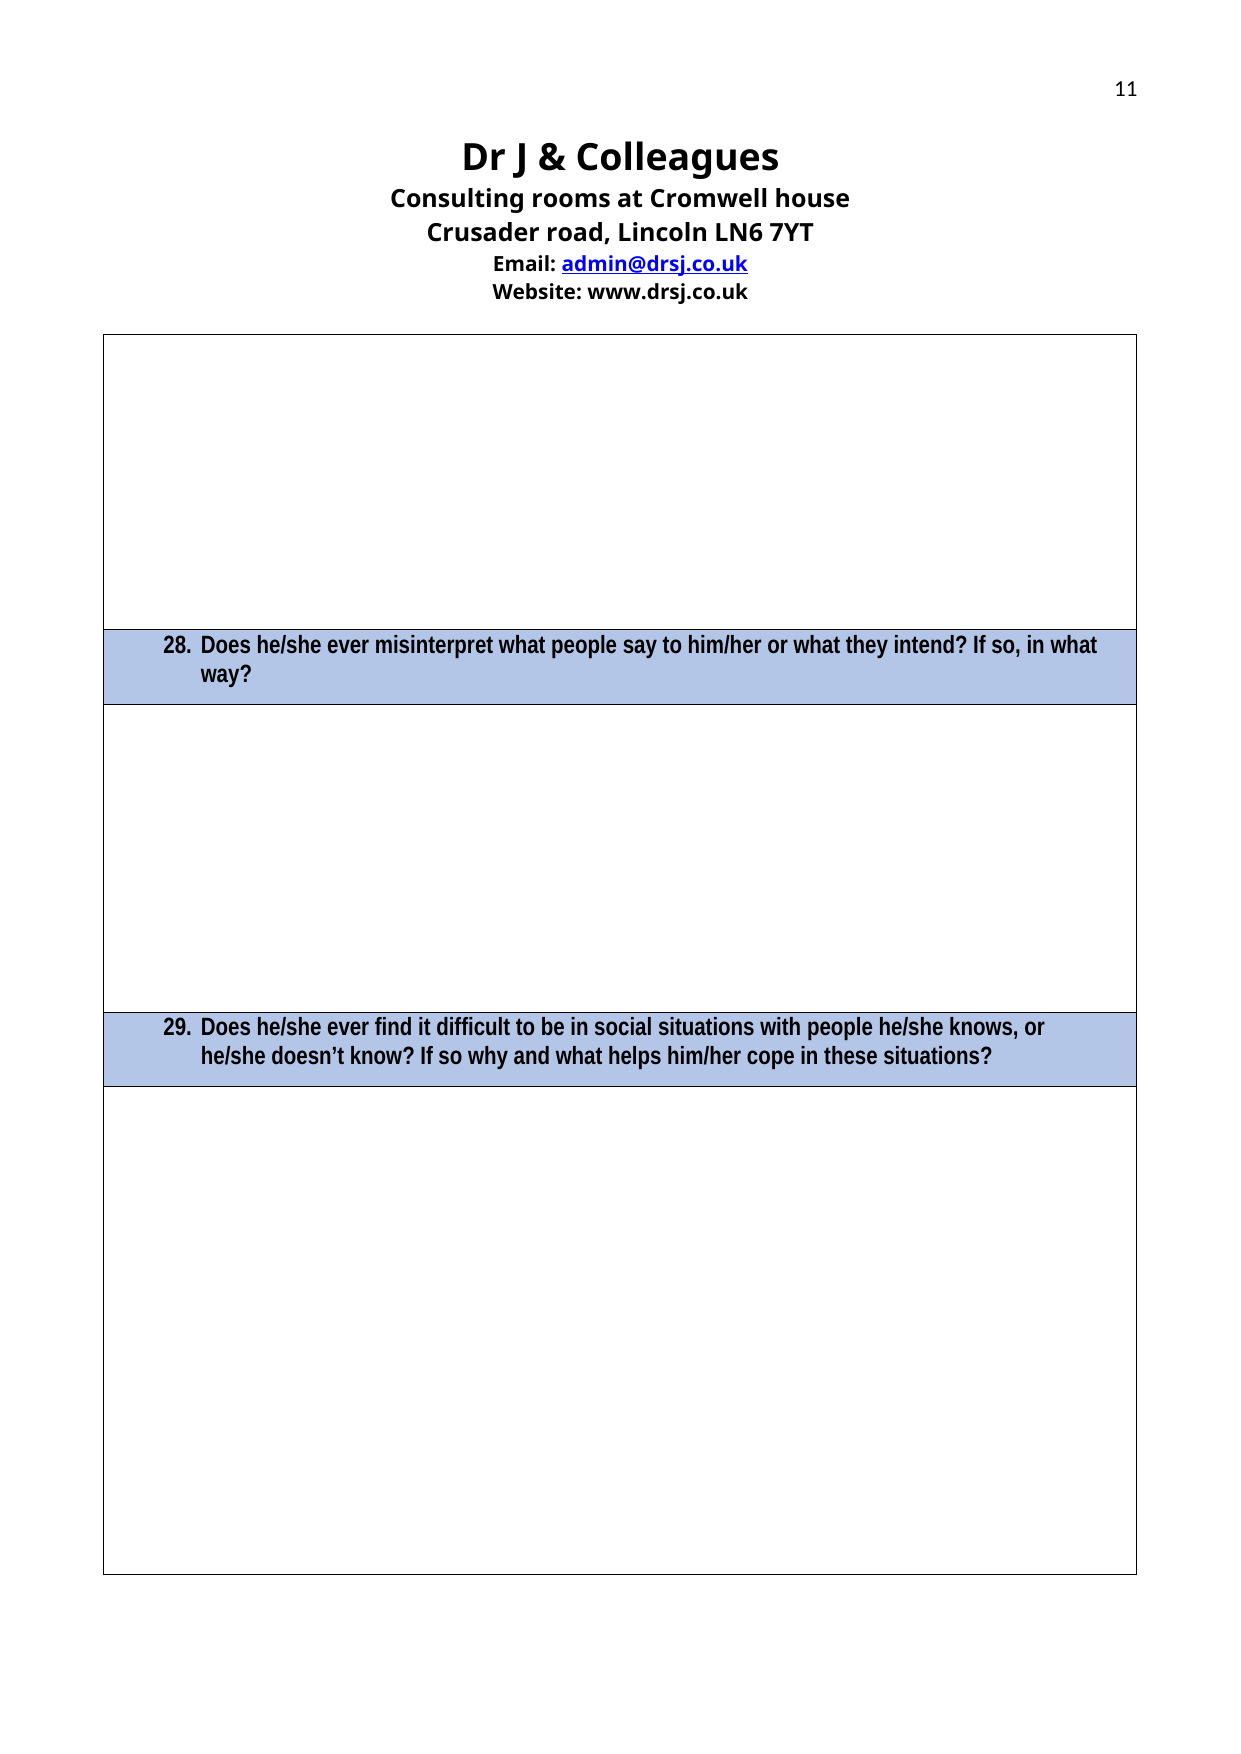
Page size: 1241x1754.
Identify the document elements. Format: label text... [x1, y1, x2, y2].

table_cell [104, 705, 1136, 1012]
table_cell [104, 335, 1136, 629]
table_cell [104, 1087, 1136, 1574]
table_cell Does he/she ever find it difficult to be in social situations with people he/she knows, or he/she doesn’t know? If so why and what helps him/her cope in these situations? [104, 1013, 1136, 1086]
table_cell Does he/she ever misinterpret what people say to him/her or what they intend? If so, in what way? [104, 630, 1136, 704]
